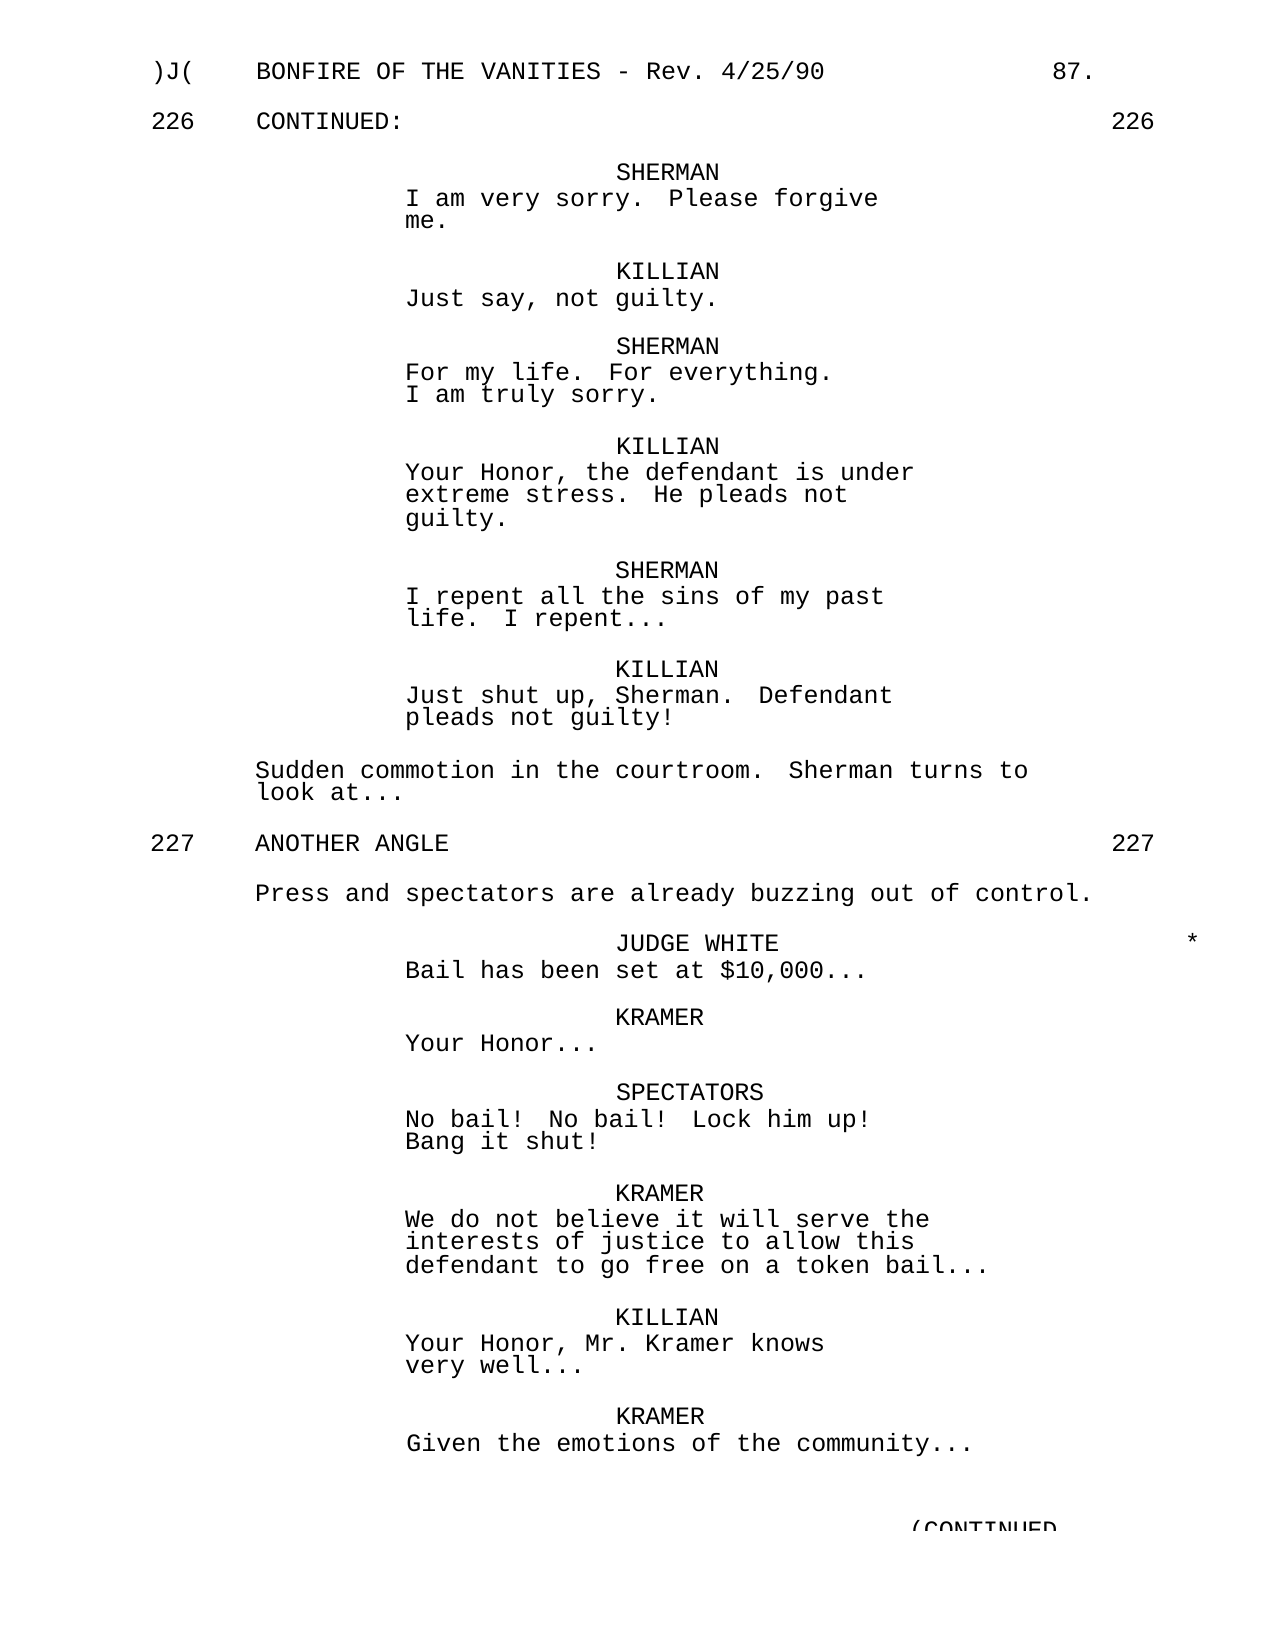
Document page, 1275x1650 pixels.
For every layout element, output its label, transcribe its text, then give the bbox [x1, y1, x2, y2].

text SHERMAN [254, 159, 1081, 186]
subtitle SHERMAN [254, 333, 1081, 360]
text Press and spectators are already buzzing out of control. [255, 880, 1217, 909]
subtitle KRAMER [615, 1180, 1217, 1206]
subtitle KRAMER [615, 1005, 1217, 1030]
text Sudden commotion in the courtroom. Sherman turns to look at... [255, 758, 1080, 808]
text Just say, not guilty. [405, 285, 1217, 312]
text I repent all the sins of my past life. I repent... [405, 584, 905, 634]
text Your Honor... [405, 1030, 1217, 1059]
text We do not believe it will serve the interests of justice to allow this defendant to go free on a token bail... [405, 1207, 1035, 1281]
subtitle KILLIAN [254, 258, 1081, 285]
text Given the emotions of the community... [254, 1430, 1126, 1457]
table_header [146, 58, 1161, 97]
subtitle JUDGE WHITE * [615, 930, 1217, 957]
text Your Honor, the defendant is under extreme stress. He pleads not guilty. [405, 460, 915, 534]
subtitle ANOTHER ANGLE 227 [150, 830, 1217, 859]
text Just shut up, Sherman. Defendant pleads not guilty! [405, 684, 905, 733]
text Bail has been set at $10,000... [405, 957, 1217, 984]
text No bail! No bail! Lock him up! Bang it shut! [405, 1108, 905, 1157]
subtitle KILLIAN [615, 1304, 1217, 1331]
subtitle KRAMER [254, 1403, 1066, 1430]
text Your Honor, Mr. Kramer knows very well... [405, 1332, 861, 1381]
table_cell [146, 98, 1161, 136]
subtitle SPECTATORS [254, 1080, 1126, 1105]
subtitle KILLIAN [254, 433, 1081, 459]
subtitle KILLIAN [615, 657, 1217, 683]
text For my life. For everything. I am truly sorry. [405, 361, 840, 410]
text I am very sorry. Please forgive me. [405, 187, 905, 236]
subtitle SHERMAN [615, 557, 1217, 584]
